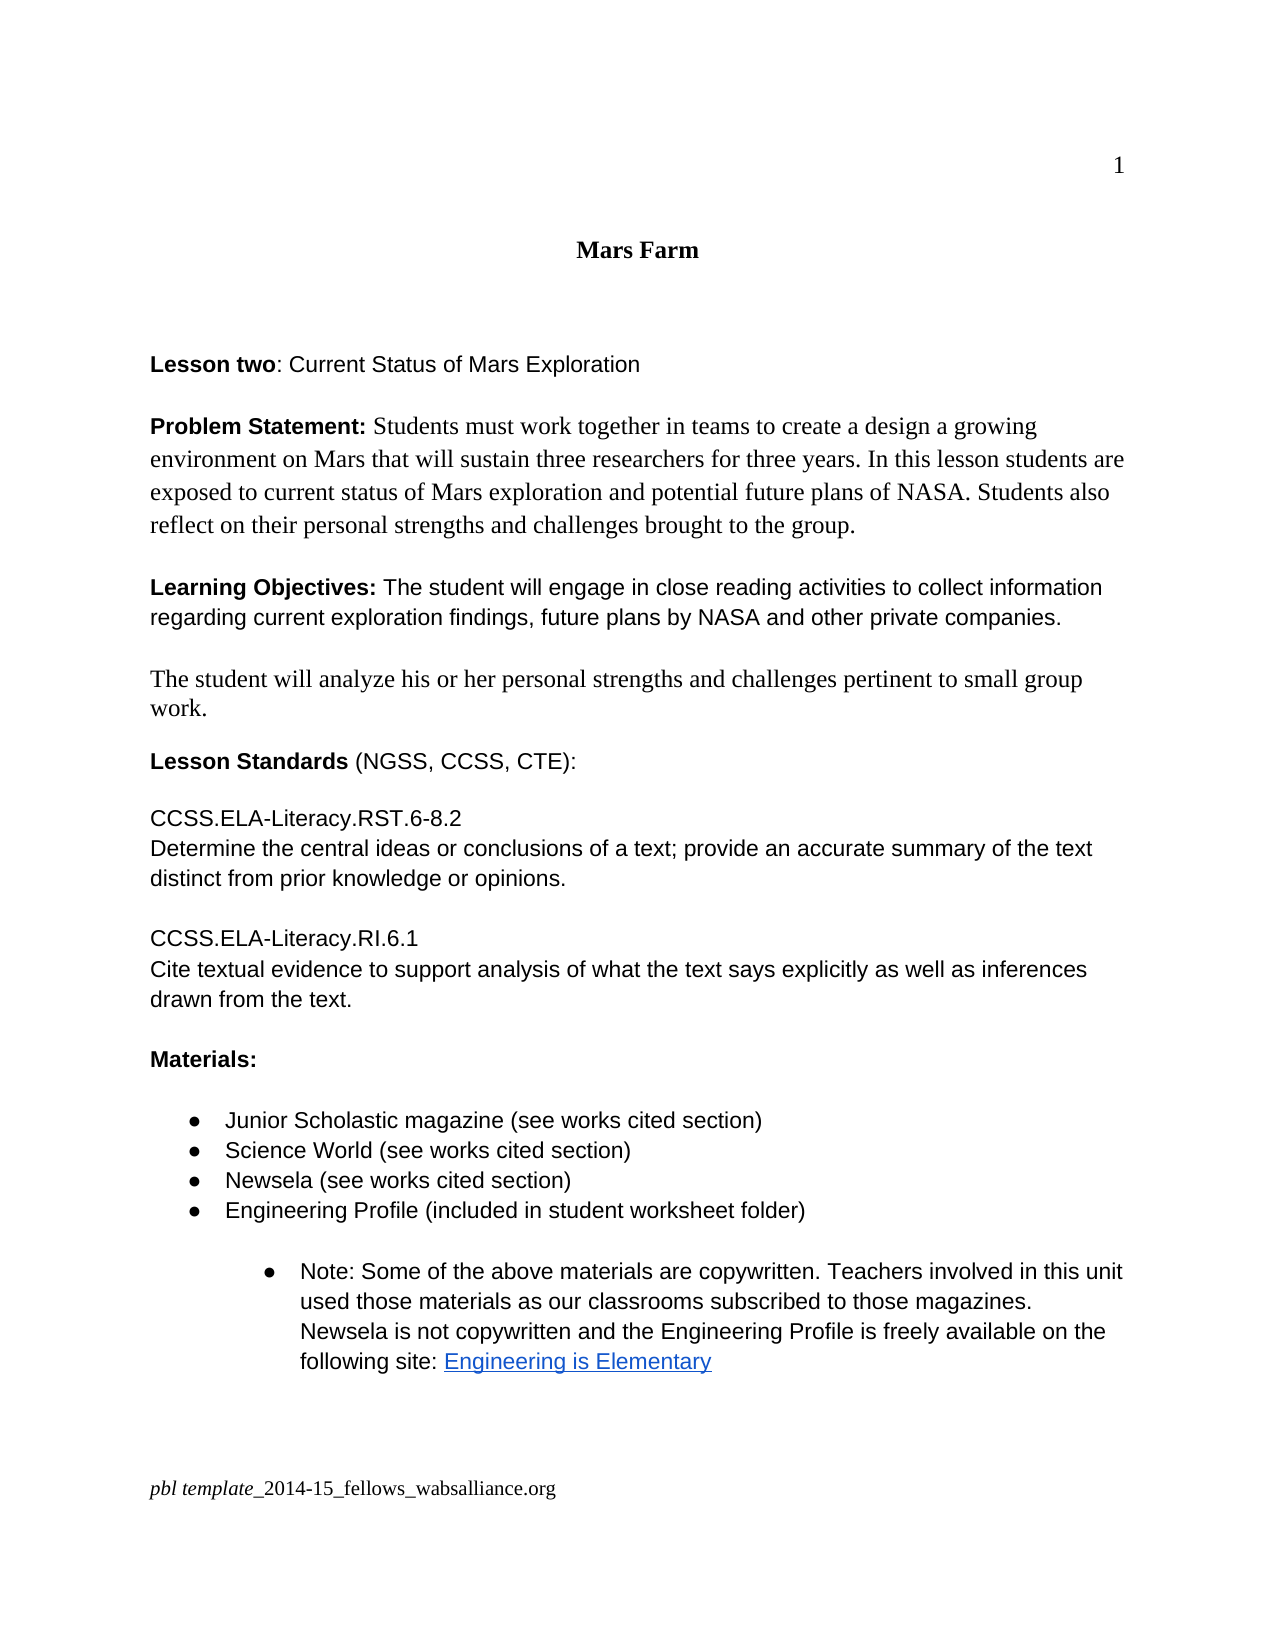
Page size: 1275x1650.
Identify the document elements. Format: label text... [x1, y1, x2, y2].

text Mars Farm [150, 235, 1125, 264]
text Problem Statement: Students must work together in teams to create a design a growing environment on Mars that will sustain three researchers for three years. In this lesson students are exposed to current status of Mars exploration and potential future plans of NASA. Students also reflect on their personal strengths and challenges brought to the group. [150, 411, 1125, 539]
text Learning Objectives: The student will engage in close reading activities to collect information regarding current exploration findings, future plans by NASA and other private companies. [150, 573, 1125, 630]
list Note: Some of the above materials are copywritten. Teachers involved in this unit used those materials as our classrooms subscribed to those magazines. Newsela is not copywritten and the Engineering Profile is freely available on the following site: Engineering is Elementary [262, 1258, 1125, 1375]
list Junior Scholastic magazine (see works cited section) [187, 1107, 1125, 1133]
text The student will analyze his or her personal strengths and challenges pertinent to small group work. [150, 664, 1125, 722]
text Determine the central ideas or conclusions of a text; provide an accurate summary of the text distinct from prior knowledge or opinions. [150, 835, 1125, 891]
text CCSS.ELA-Literacy.RI.6.1 [150, 925, 1125, 952]
text Lesson Standards (NGSS, CCSS, CTE): [150, 748, 1125, 774]
list Science World (see works cited section) [187, 1137, 1125, 1163]
text Cite textual evidence to support analysis of what the text says explicitly as well as inferences drawn from the text. [150, 956, 1125, 1012]
text CCSS.ELA-Literacy.RST.6-8.2 [150, 804, 1125, 831]
list Newsela (see works cited section) [187, 1167, 1125, 1193]
list Engineering Profile (included in student worksheet folder) [187, 1197, 1125, 1224]
text Materials: [150, 1046, 1125, 1073]
text Lesson two: Current Status of Mars Exploration [150, 351, 1125, 377]
